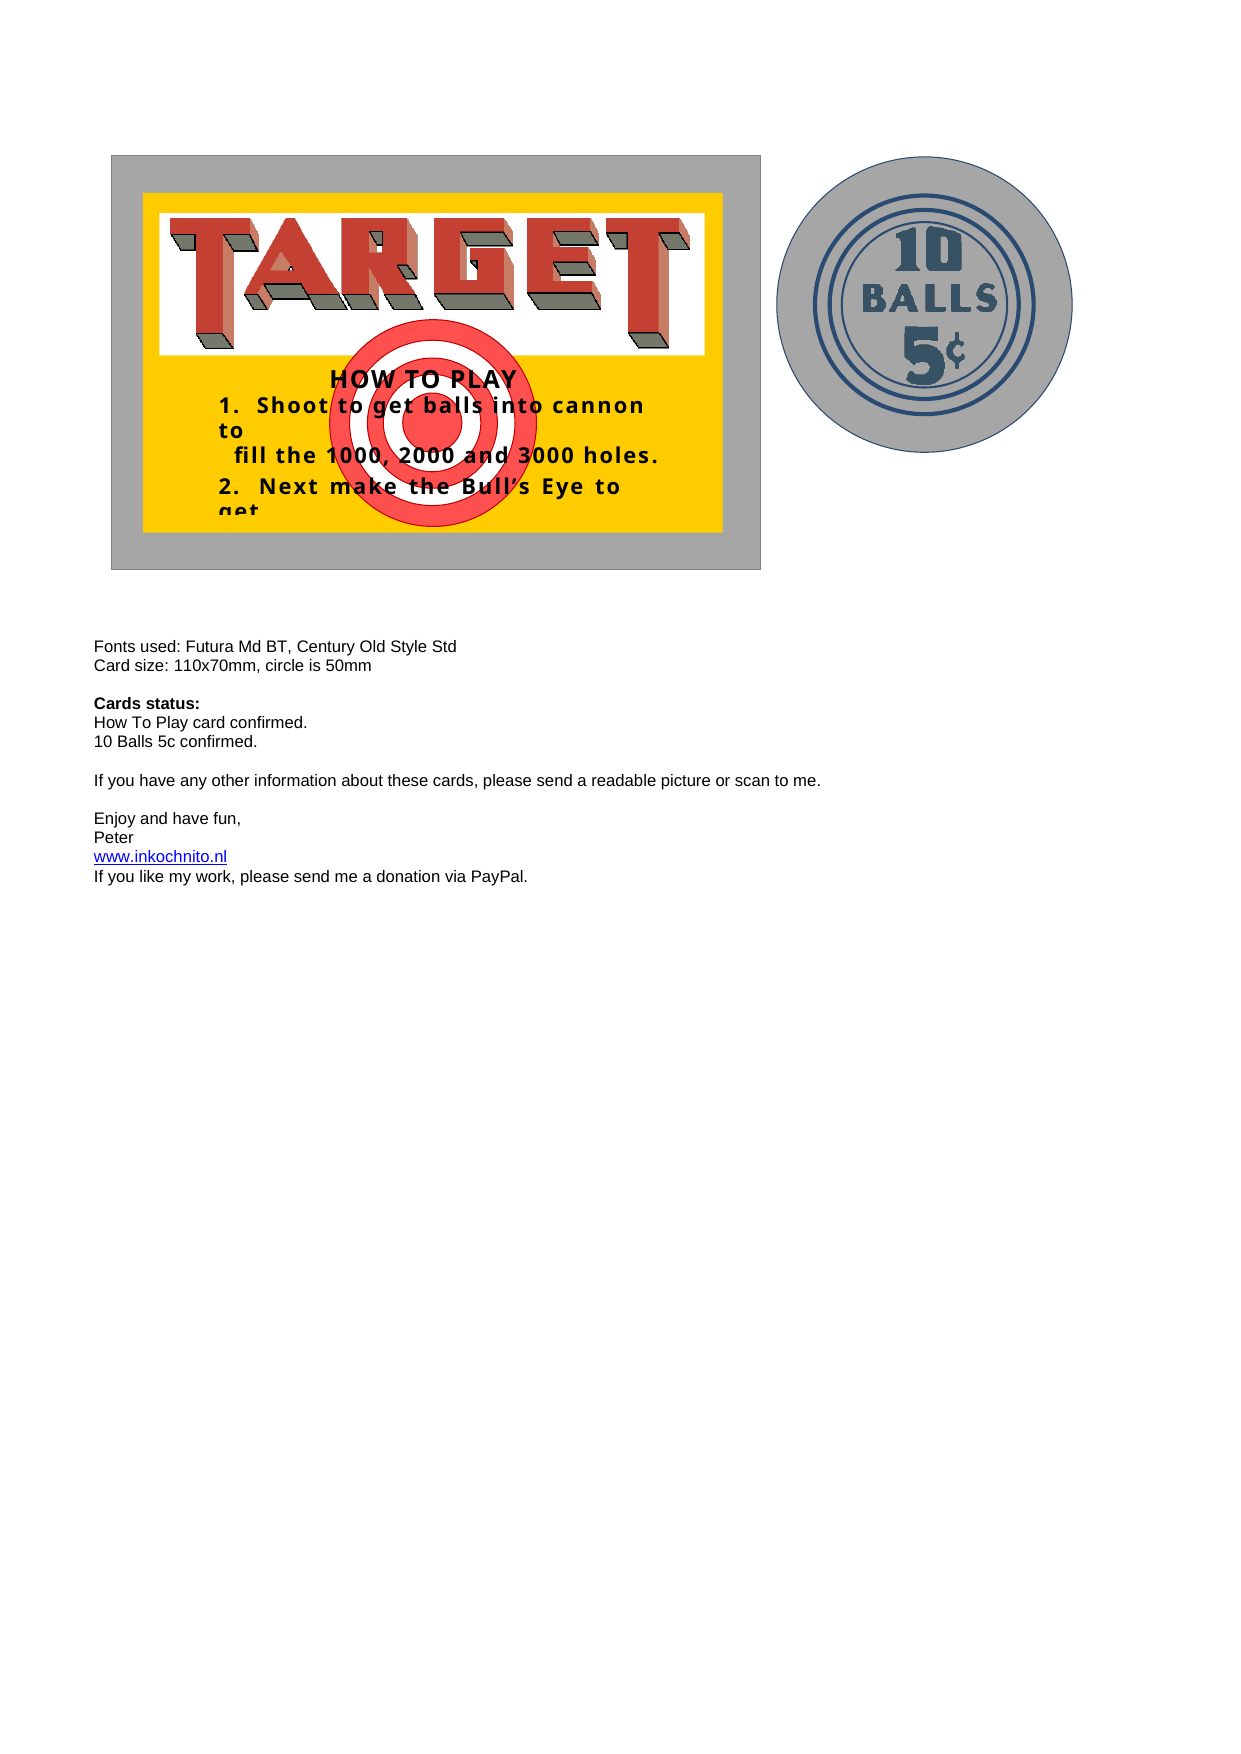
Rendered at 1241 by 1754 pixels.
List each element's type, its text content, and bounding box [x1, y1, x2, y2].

text Cards status: [94, 694, 1162, 713]
text Peter [94, 828, 1162, 847]
text Fonts used: Futura Md BT, Century Old Style Std [94, 636, 1162, 656]
picture [860, 225, 1000, 387]
text www.inkochnito.nl [94, 847, 1162, 866]
text 10 Balls 5c confirmed. [94, 732, 1162, 751]
text Card size: 110x70mm, circle is 50mm [94, 656, 1162, 675]
text How To Play card confirmed. [94, 713, 1162, 732]
text If you have any other information about these cards, please send a readable picture or scan to me. [94, 771, 1162, 790]
text Enjoy and have fun, [94, 809, 1162, 828]
picture [159, 211, 705, 357]
text If you like my work, please send me a donation via PayPal. [94, 866, 1162, 886]
